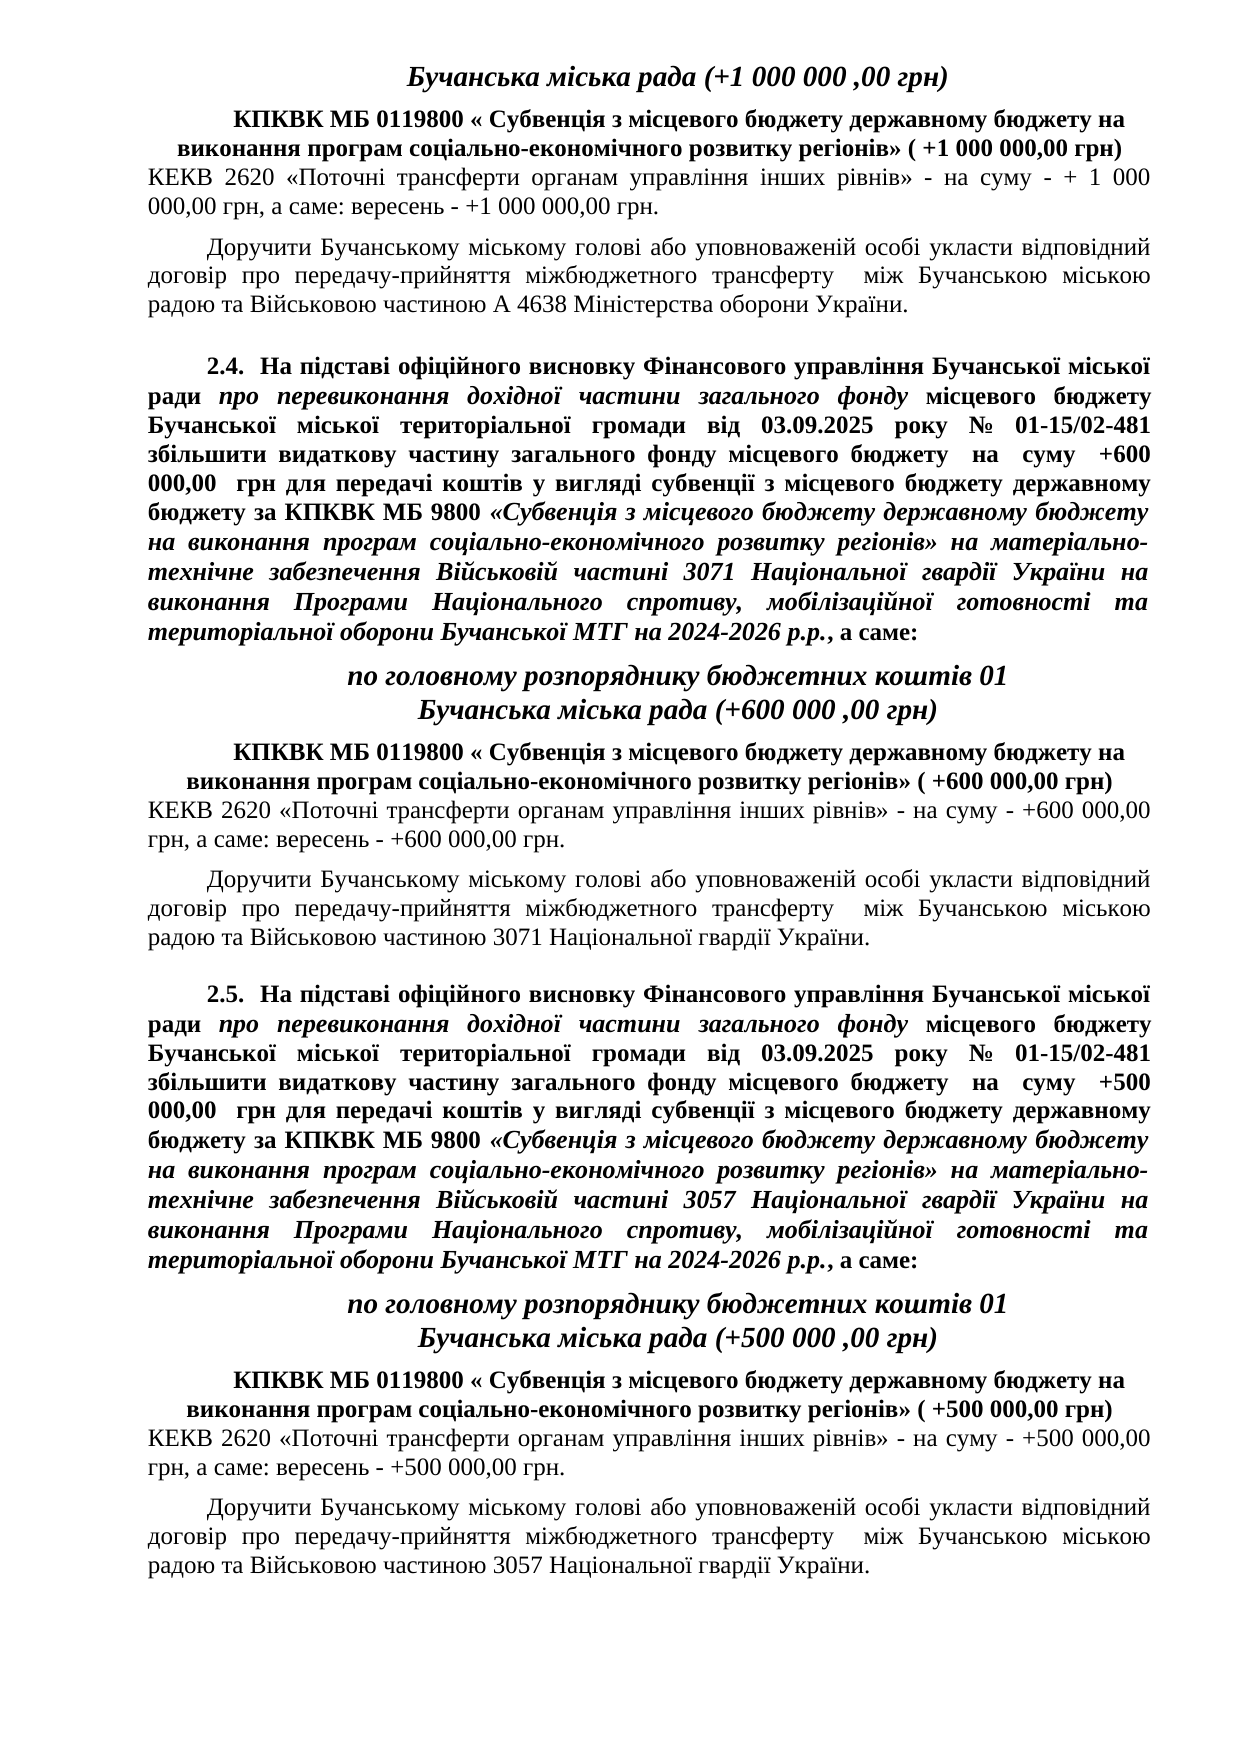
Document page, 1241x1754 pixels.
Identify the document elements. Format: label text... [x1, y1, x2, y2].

text Бучанська міська рада (+600 000 ,00 грн) [148, 692, 1152, 725]
text КЕКВ 2620 «Поточні трансферти органам управління інших рівнів» - на суму - +500 000,00 грн, а саме: вересень - +500 000,00 грн. [148, 1423, 1152, 1480]
text КПКВК МБ 0119800 « Субвенція з місцевого бюджету державному бюджету на виконання програм соціально-економічного розвитку регіонів» ( +600 000,00 грн) [148, 737, 1152, 795]
text КПКВК МБ 0119800 « Субвенція з місцевого бюджету державному бюджету на виконання програм соціально-економічного розвитку регіонів» ( +500 000,00 грн) [148, 1365, 1152, 1423]
text по головному розпоряднику бюджетних коштів 01 [148, 658, 1152, 692]
text Доручити Бучанському міському голові або уповноваженій особі укласти відповідний договір про передачу-прийняття міжбюджетного трансферту між Бучанською міською радою та Військовою частиною 3057 Національної гвардії України. [148, 1492, 1152, 1579]
text Доручити Бучанському міському голові або уповноваженій особі укласти відповідний договір про передачу-прийняття міжбюджетного трансферту між Бучанською міською радою та Військовою частиною 3071 Національної гвардії України. [148, 864, 1152, 951]
text Бучанська міська рада (+500 000 ,00 грн) [148, 1320, 1152, 1353]
text 2.4. На підставі офіційного висновку Фінансового управління Бучанської міської ради про перевиконання дохідної частини загального фонду місцевого бюджету Бучанської міської територіальної громади від 03.09.2025 року № 01-15/02-481 збільшити видаткову частину загального фонду місцевого бюджету на суму +600 000,00 грн для передачі коштів у вигляді субвенції з місцевого бюджету державному бюджету за КПКВК МБ 9800 «Субвенція з місцевого бюджету державному бюджету на виконання програм соціально-економічного розвитку регіонів» на матеріально-технічне забезпечення Військовій частині 3071 Національної гвардії України на виконання Програми Національного спротиву, мобілізаційної готовності та територіальної оборони Бучанської МТГ на 2024-2026 р.р., а саме: [148, 351, 1152, 646]
text КЕКВ 2620 «Поточні трансферти органам управління інших рівнів» - на суму - + 1 000 000,00 грн, а саме: вересень - +1 000 000,00 грн. [148, 162, 1152, 219]
text КПКВК МБ 0119800 « Субвенція з місцевого бюджету державному бюджету на виконання програм соціально-економічного розвитку регіонів» ( +1 000 000,00 грн) [148, 104, 1152, 162]
text по головному розпоряднику бюджетних коштів 01 [148, 1286, 1152, 1320]
text Доручити Бучанському міському голові або уповноваженій особі укласти відповідний договір про передачу-прийняття міжбюджетного трансферту між Бучанською міською радою та Військовою частиною А 4638 Міністерства оборони України. [148, 232, 1152, 318]
text 2.5. На підставі офіційного висновку Фінансового управління Бучанської міської ради про перевиконання дохідної частини загального фонду місцевого бюджету Бучанської міської територіальної громади від 03.09.2025 року № 01-15/02-481 збільшити видаткову частину загального фонду місцевого бюджету на суму +500 000,00 грн для передачі коштів у вигляді субвенції з місцевого бюджету державному бюджету за КПКВК МБ 9800 «Субвенція з місцевого бюджету державному бюджету на виконання програм соціально-економічного розвитку регіонів» на матеріально-технічне забезпечення Військовій частині 3057 Національної гвардії України на виконання Програми Національного спротиву, мобілізаційної готовності та територіальної оборони Бучанської МТГ на 2024-2026 р.р., а саме: [148, 979, 1152, 1274]
text КЕКВ 2620 «Поточні трансферти органам управління інших рівнів» - на суму - +600 000,00 грн, а саме: вересень - +600 000,00 грн. [148, 795, 1152, 852]
text Бучанська міська рада (+1 000 000 ,00 грн) [148, 59, 1152, 93]
